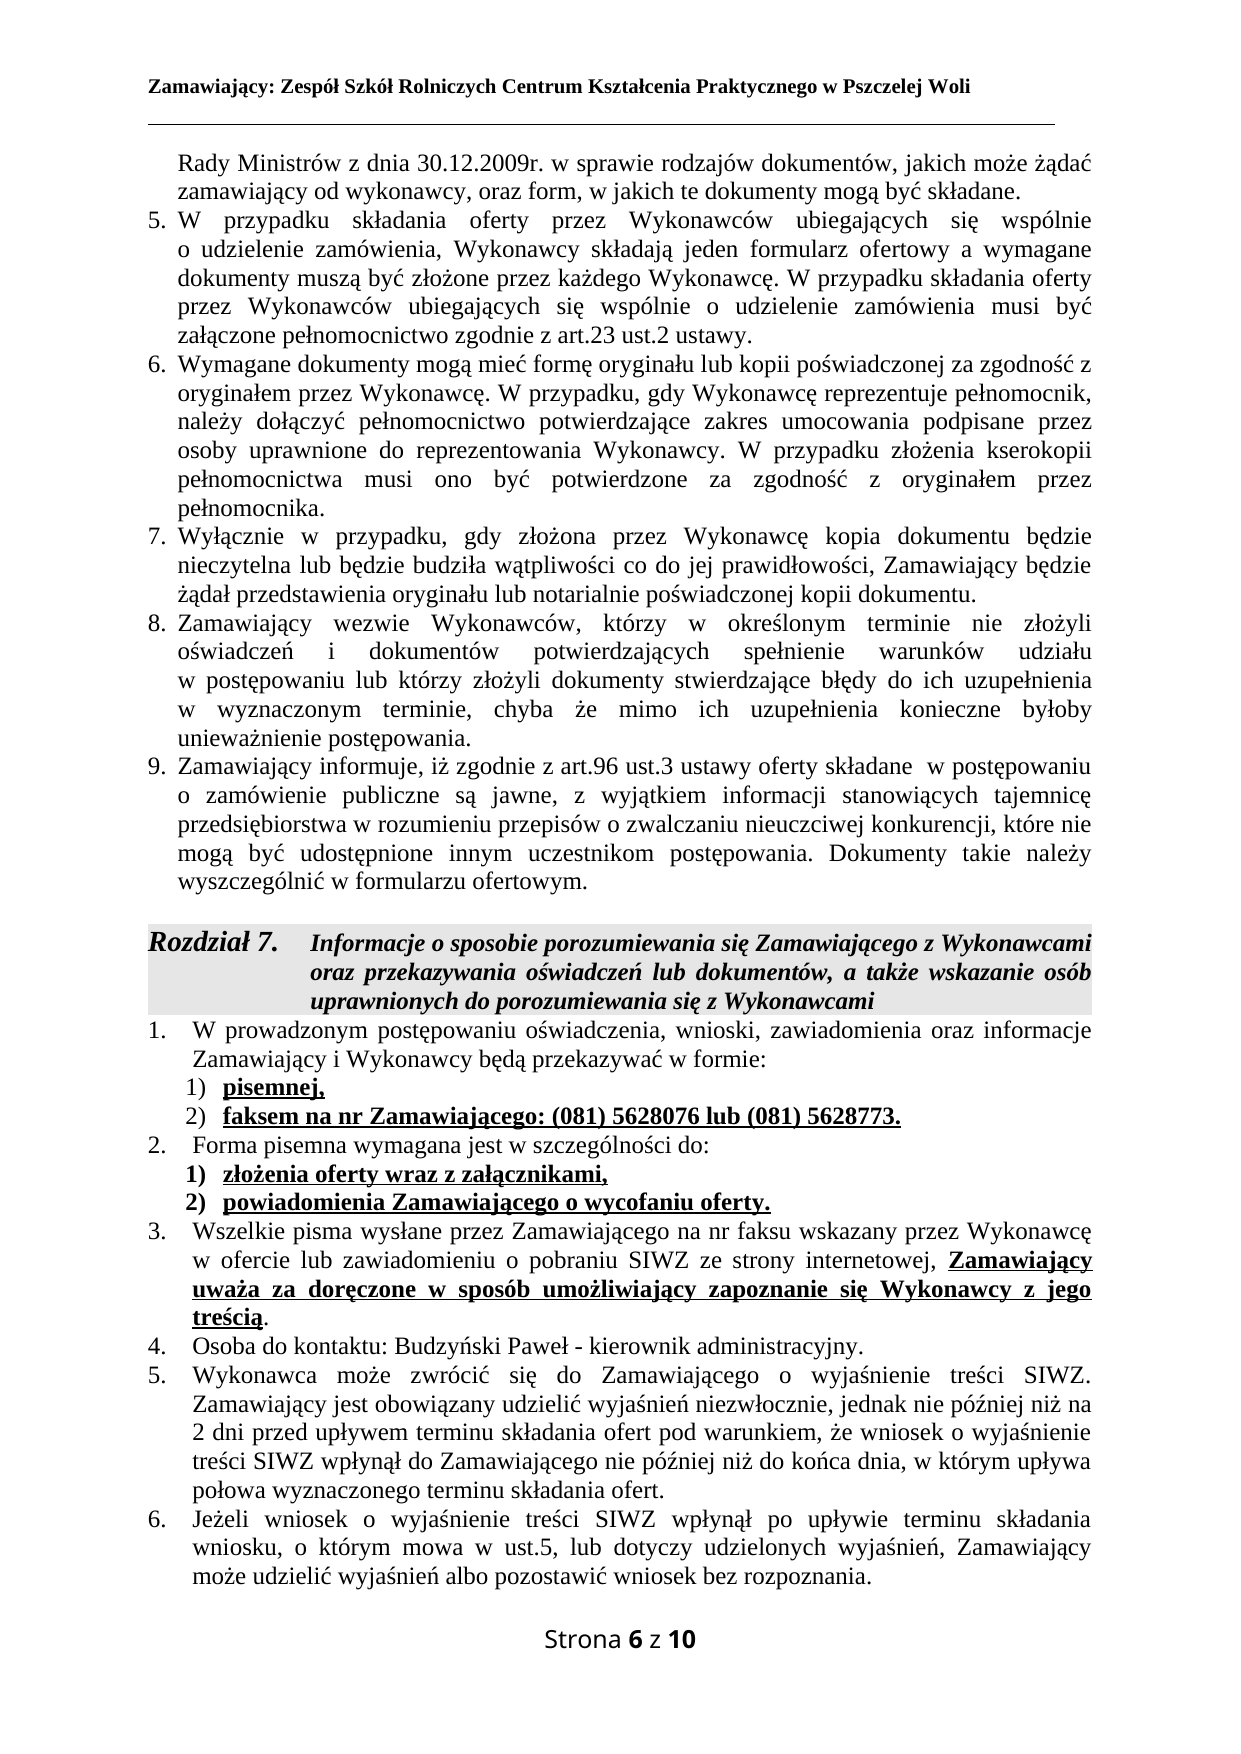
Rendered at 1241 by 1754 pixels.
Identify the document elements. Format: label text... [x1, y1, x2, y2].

list pisemnej, [185, 1072, 1092, 1101]
list powiadomienia Zamawiającego o wycofaniu oferty. [185, 1187, 1092, 1216]
list złożenia oferty wraz z załącznikami, [185, 1159, 1092, 1187]
list faksem na nr Zamawiającego: (081) 5628076 lub (081) 5628773. [185, 1101, 1092, 1130]
list Informacje o sposobie porozumiewania się Zamawiającego z Wykonawcami oraz przekazywania oświadczeń lub dokumentów, a także wskazanie osób uprawnionych do porozumiewania się z Wykonawcami [148, 924, 1092, 1015]
list Wykonawca może zwrócić się do Zamawiającego o wyjaśnienie treści SIWZ. Zamawiający jest obowiązany udzielić wyjaśnień niezwłocznie, jednak nie później niż na 2 dni przed upływem terminu składania ofert pod warunkiem, że wniosek o wyjaśnienie treści SIWZ wpłynął do Zamawiającego nie później niż do końca dnia, w którym upływa połowa wyznaczonego terminu składania ofert. [148, 1360, 1092, 1504]
list Jeżeli wniosek o wyjaśnienie treści SIWZ wpłynął po upływie terminu składania wniosku, o którym mowa w ust.5, lub dotyczy udzielonych wyjaśnień, Zamawiający może udzielić wyjaśnień albo pozostawić wniosek bez rozpoznania. [148, 1504, 1092, 1590]
list Wymagane dokumenty mogą mieć formę oryginału lub kopii poświadczonej za zgodność z oryginałem przez Wykonawcę. W przypadku, gdy Wykonawcę reprezentuje pełnomocnik, należy dołączyć pełnomocnictwo potwierdzające zakres umocowania podpisane przez osoby uprawnione do reprezentowania Wykonawcy. W przypadku złożenia kserokopii pełnomocnictwa musi ono być potwierdzone za zgodność z oryginałem przez pełnomocnika. [148, 349, 1092, 521]
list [148, 148, 1092, 205]
list Forma pisemna wymagana jest w szczególności do: [148, 1130, 1092, 1159]
list W przypadku składania oferty przez Wykonawców ubiegających się wspólnie o udzielenie zamówienia, Wykonawcy składają jeden formularz ofertowy a wymagane dokumenty muszą być złożone przez każdego Wykonawcę. W przypadku składania oferty przez Wykonawców ubiegających się wspólnie o udzielenie zamówienia musi być załączone pełnomocnictwo zgodnie z art.23 ust.2 ustawy. [148, 205, 1092, 349]
list W prowadzonym postępowaniu oświadczenia, wnioski, zawiadomienia oraz informacje Zamawiający i Wykonawcy będą przekazywać w formie: [148, 1015, 1092, 1072]
list Wszelkie pisma wysłane przez Zamawiającego na nr faksu wskazany przez Wykonawcę w ofercie lub zawiadomieniu o pobraniu SIWZ ze strony internetowej, Zamawiający uważa za doręczone w sposób umożliwiający zapoznanie się Wykonawcy z jego treścią. [148, 1216, 1092, 1331]
list Osoba do kontaktu: Budzyński Paweł - kierownik administracyjny. [148, 1331, 1092, 1360]
list Wyłącznie w przypadku, gdy złożona przez Wykonawcę kopia dokumentu będzie nieczytelna lub będzie budziła wątpliwości co do jej prawidłowości, Zamawiający będzie żądał przedstawienia oryginału lub notarialnie poświadczonej kopii dokumentu. [148, 521, 1092, 608]
list Zamawiający informuje, iż zgodnie z art.96 ust.3 ustawy oferty składane w postępowaniu o zamówienie publiczne są jawne, z wyjątkiem informacji stanowiących tajemnicę przedsiębiorstwa w rozumieniu przepisów o zwalczaniu nieuczciwej konkurencji, które nie mogą być udostępnione innym uczestnikom postępowania. Dokumenty takie należy wyszczególnić w formularzu ofertowym. [148, 751, 1092, 895]
list Zamawiający wezwie Wykonawców, którzy w określonym terminie nie złożyli oświadczeń i dokumentów potwierdzających spełnienie warunków udziału w postępowaniu lub którzy złożyli dokumenty stwierdzające błędy do ich uzupełnienia w wyznaczonym terminie, chyba że mimo ich uzupełnienia konieczne byłoby unieważnienie postępowania. [148, 608, 1092, 751]
